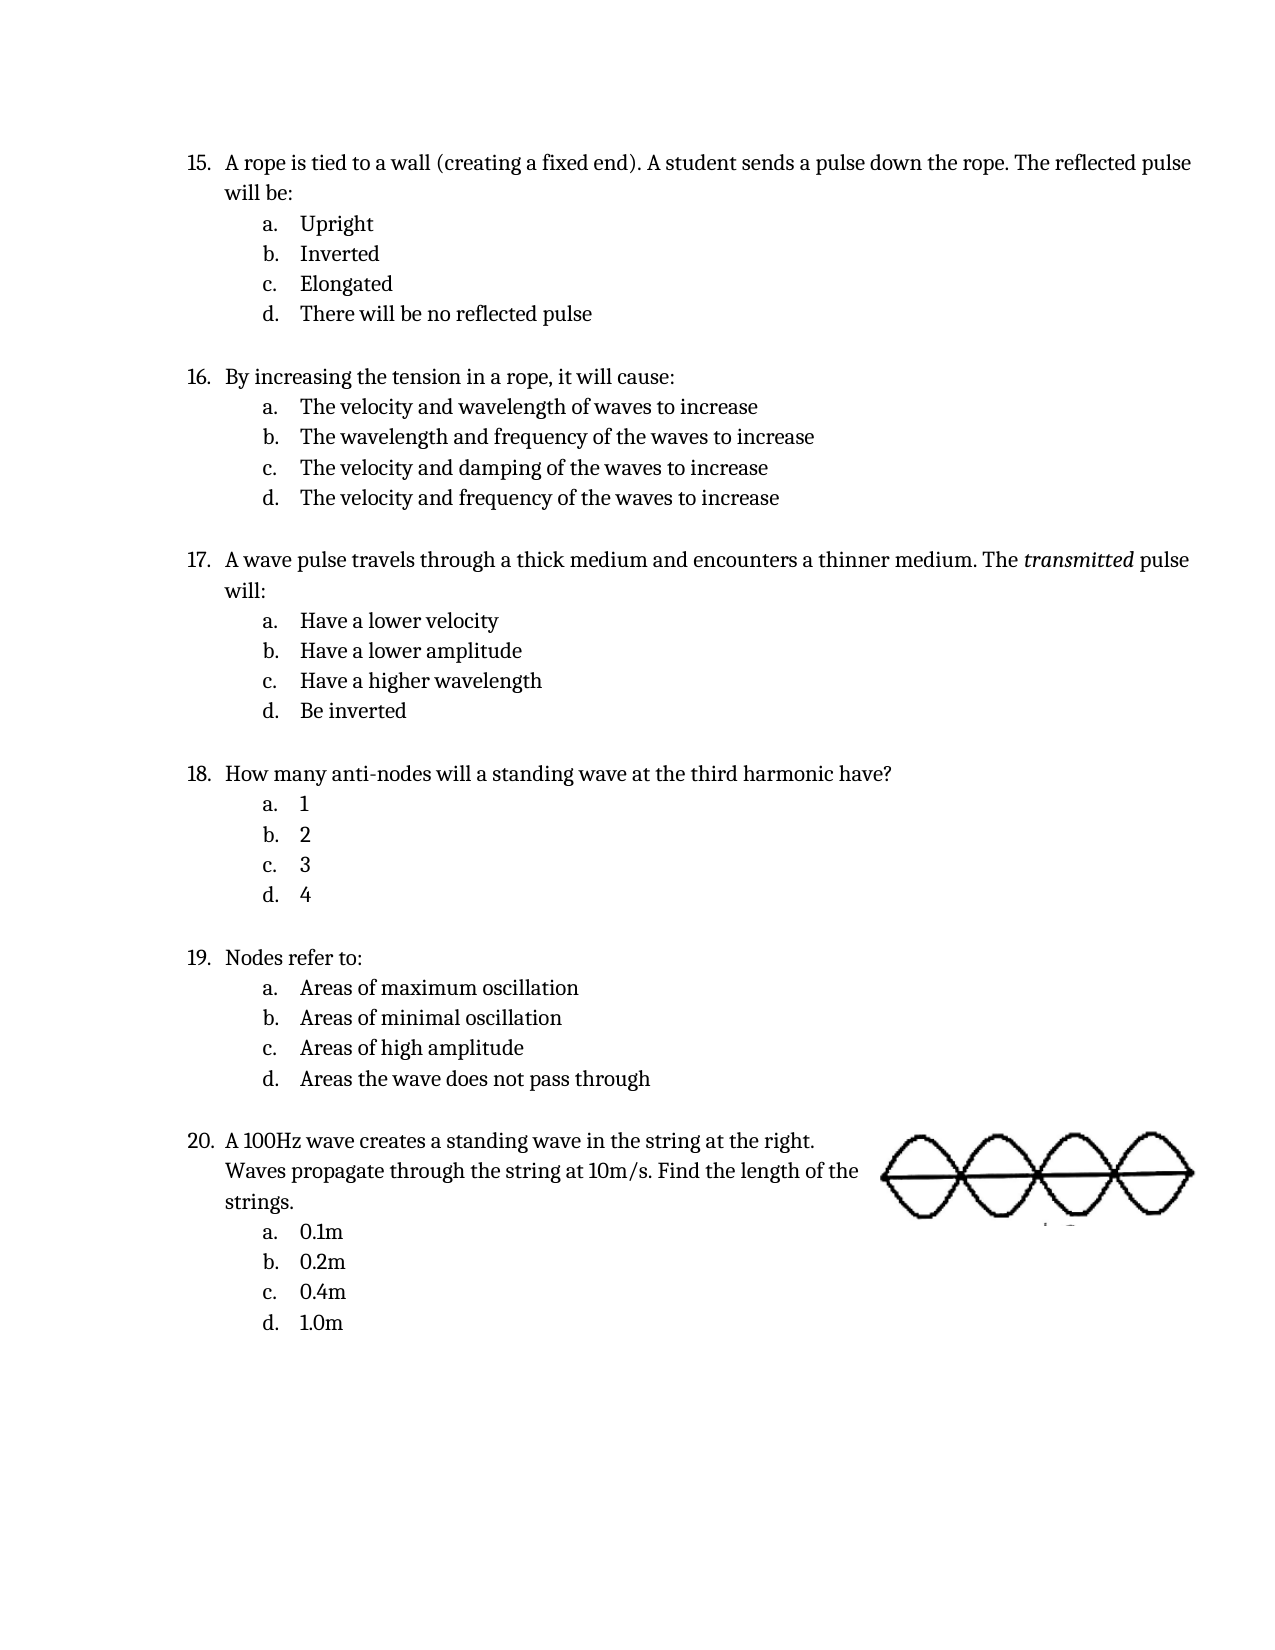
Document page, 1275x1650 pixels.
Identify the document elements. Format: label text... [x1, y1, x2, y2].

list 4 [262, 882, 1200, 940]
list Have a lower velocity [262, 608, 1200, 634]
list Have a lower amplitude [262, 638, 1200, 664]
list Nodes refer to: [187, 944, 1200, 971]
list The velocity and damping of the waves to increase [262, 454, 1200, 481]
list 0.1m [262, 1219, 1200, 1245]
list The velocity and frequency of the waves to increase [262, 484, 1200, 543]
list Areas of maximum oscillation [262, 975, 1200, 1001]
list Be inverted [262, 698, 1200, 757]
list Have a higher wavelength [262, 668, 1200, 694]
picture [879, 1130, 1200, 1226]
list 0.2m [262, 1249, 1200, 1275]
list Upright [262, 210, 1200, 237]
list Areas of minimal oscillation [262, 1005, 1200, 1031]
list 1.0m [262, 1309, 1200, 1458]
list A rope is tied to a wall (creating a fixed end). A student sends a pulse down the rope. The reflected pulse will be: [187, 150, 1200, 207]
list By increasing the tension in a rope, it will cause: [187, 364, 1200, 390]
list Areas of high amplitude [262, 1035, 1200, 1062]
list The velocity and wavelength of waves to increase [262, 394, 1200, 420]
list Areas the wave does not pass through [262, 1065, 1200, 1124]
list A wave pulse travels through a thick medium and encounters a thinner medium. The transmitted pulse will: [187, 547, 1200, 604]
list How many anti-nodes will a standing wave at the third harmonic have? [187, 761, 1200, 787]
list 1 [262, 791, 1200, 818]
list 0.4m [262, 1279, 1200, 1306]
list The wavelength and frequency of the waves to increase [262, 424, 1200, 451]
list 2 [262, 821, 1200, 848]
list 3 [262, 852, 1200, 878]
list Elongated [262, 271, 1200, 297]
list Inverted [262, 241, 1200, 267]
list There will be no reflected pulse [262, 301, 1200, 359]
